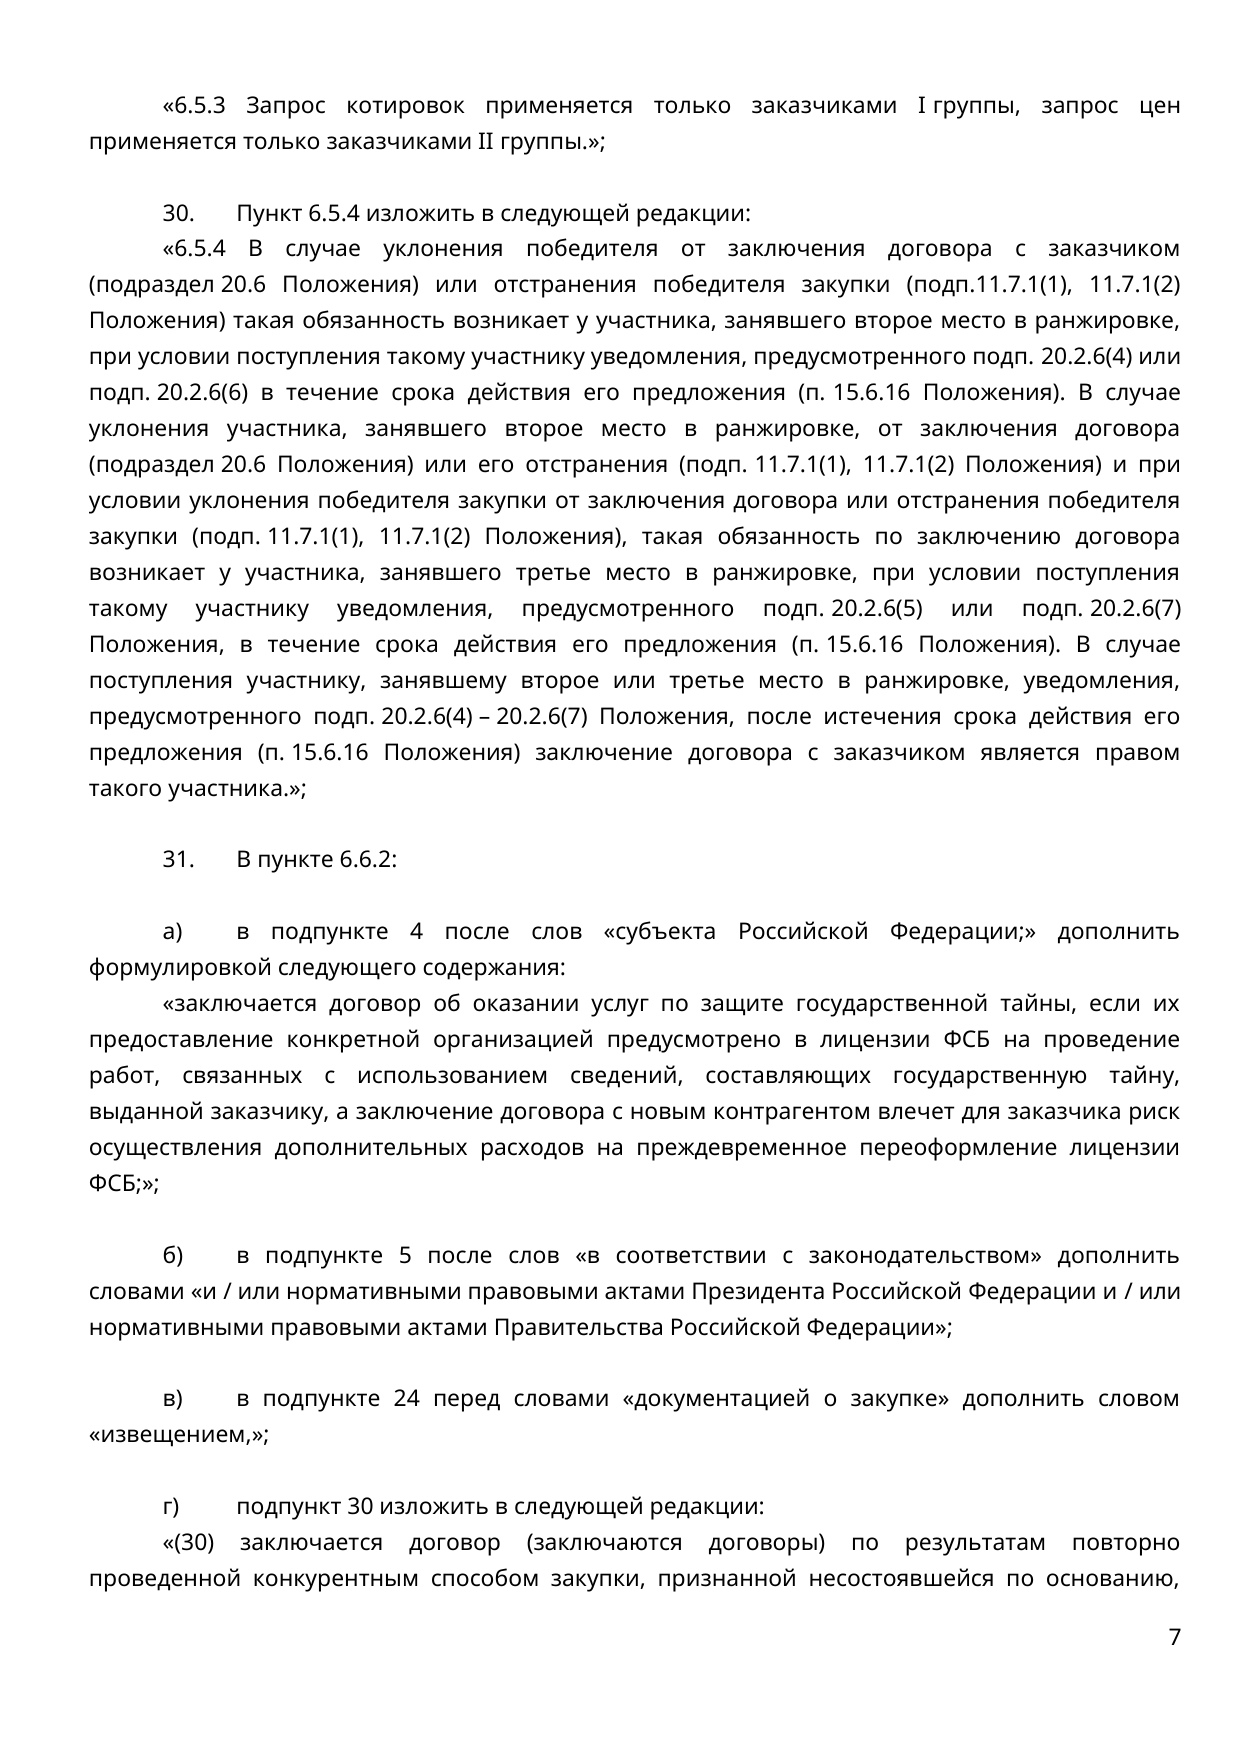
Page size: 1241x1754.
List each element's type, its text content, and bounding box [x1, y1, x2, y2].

title «заключается договор об оказании услуг по защите государственной тайны, если их предоставление конкретной организацией предусмотрено в лицензии ФСБ на проведение работ, связанных с использованием сведений, составляющих государственную тайну, выданной заказчику, а заключение договора с новым контрагентом влечет для заказчика риск осуществления дополнительных расходов на преждевременное переоформление лицензии ФСБ;»; [89, 987, 1181, 1198]
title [89, 1526, 1181, 1593]
title В пункте 6.6.2: [89, 843, 1181, 874]
title Пункт 6.5.4 изложить в следующей редакции: [89, 196, 1181, 228]
title в подпункте 24 перед словами «документацией о закупке» дополнить словом «извещением,»; [89, 1382, 1181, 1449]
title подпункт 30 изложить в следующей редакции: [89, 1490, 1181, 1521]
title в подпункте 4 после слов «субъекта Российской Федерации;» дополнить формулировкой следующего содержания: [89, 915, 1181, 982]
title «6.5.3 Запрос котировок применяется только заказчиками I группы, запрос цен применяется только заказчиками II группы.»; [89, 89, 1181, 156]
title «6.5.4 В случае уклонения победителя от заключения договора с заказчиком (подраздел 20.6 Положения) или отстранения победителя закупки (подп.11.7.1(1), 11.7.1(2) Положения) такая обязанность возникает у участника, занявшего второе место в ранжировке, при условии поступления такому участнику уведомления, предусмотренного подп. 20.2.6(4) или подп. 20.2.6(6) в течение срока действия его предложения (п. 15.6.16 Положения). В случае уклонения участника, занявшего второе место в ранжировке, от заключения договора (подраздел 20.6 Положения) или его отстранения (подп. 11.7.1(1), 11.7.1(2) Положения) и при условии уклонения победителя закупки от заключения договора или отстранения победителя закупки (подп. 11.7.1(1), 11.7.1(2) Положения), такая обязанность по заключению договора возникает у участника, занявшего третье место в ранжировке, при условии поступления такому участнику уведомления, предусмотренного подп. 20.2.6(5) или подп. 20.2.6(7) Положения, в течение срока действия его предложения (п. 15.6.16 Положения). В случае поступления участнику, занявшему второе или третье место в ранжировке, уведомления, предусмотренного подп. 20.2.6(4) – 20.2.6(7) Положения, после истечения срока действия его предложения (п. 15.6.16 Положения) заключение договора с заказчиком является правом такого участника.»; [89, 232, 1181, 803]
title в подпункте 5 после слов «в соответствии с законодательством» дополнить словами «и / или нормативными правовыми актами Президента Российской Федерации и / или нормативными правовыми актами Правительства Российской Федерации»; [89, 1239, 1181, 1342]
